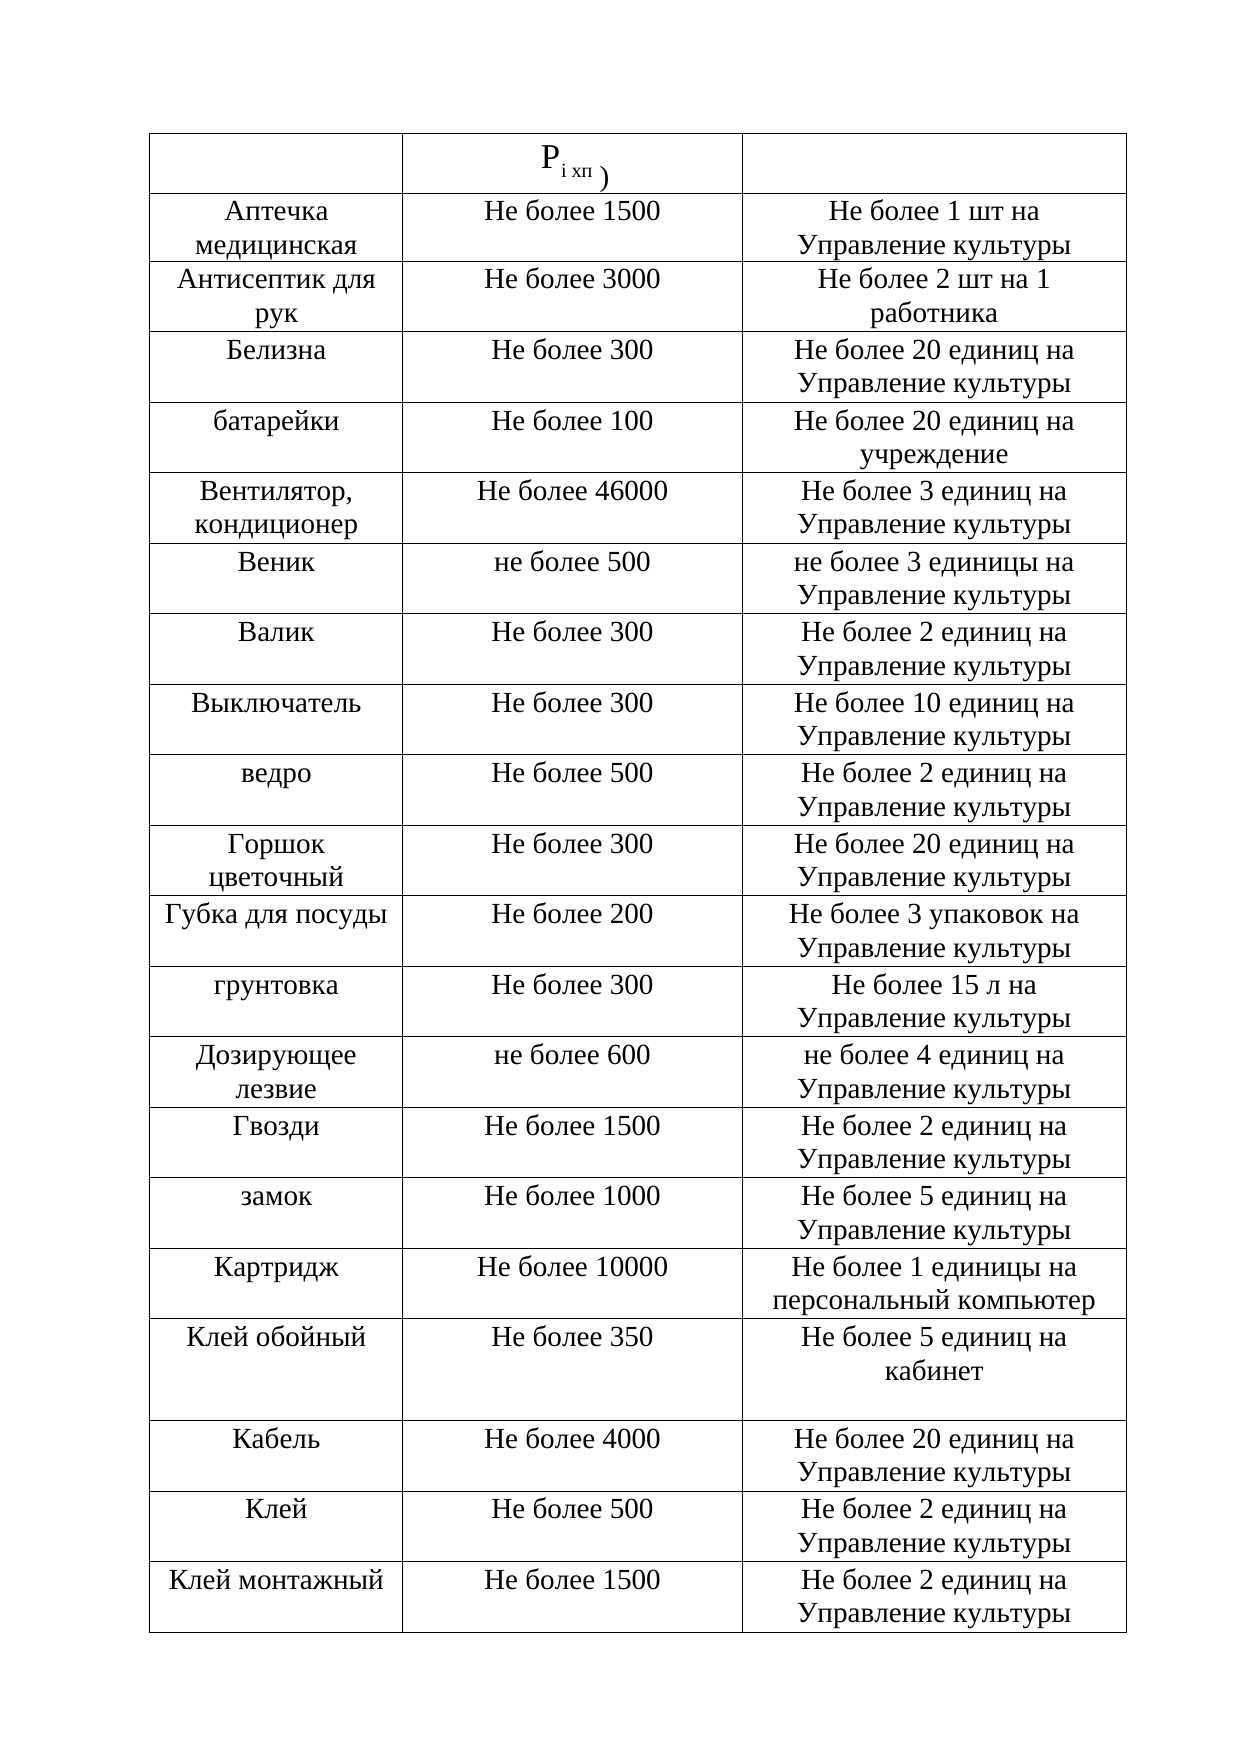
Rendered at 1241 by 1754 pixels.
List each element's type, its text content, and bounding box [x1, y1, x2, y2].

table_cell Валик [150, 614, 402, 684]
table_cell Не более 46000 [403, 473, 742, 543]
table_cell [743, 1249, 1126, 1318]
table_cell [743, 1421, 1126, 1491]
table_cell Не более 1 шт на Управление культуры [743, 194, 1126, 261]
table_cell Белизна [150, 332, 402, 402]
table_cell Не более 2 единиц на Управление культуры [743, 614, 1126, 684]
table_cell Не более 3000 [403, 262, 742, 331]
table_cell Не более 20 единиц на учреждение [743, 403, 1126, 472]
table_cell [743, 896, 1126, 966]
table_cell Не более 1500 [403, 194, 742, 261]
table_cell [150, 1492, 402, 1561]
table_cell Не более 3 единиц на Управление культуры [743, 473, 1126, 543]
table_cell Не более 2 шт на 1 работника [743, 262, 1126, 331]
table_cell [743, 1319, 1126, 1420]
table_cell Не более 100 [403, 403, 742, 472]
table_cell Веник [150, 544, 402, 613]
table_cell Не более 500 [403, 755, 742, 825]
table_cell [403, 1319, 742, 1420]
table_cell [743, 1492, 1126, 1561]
table_cell не более 3 единицы на Управление культуры [743, 544, 1126, 613]
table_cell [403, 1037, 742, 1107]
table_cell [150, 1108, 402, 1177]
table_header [743, 134, 1126, 192]
table_cell Аптечка медицинская [150, 194, 402, 261]
table_cell ведро [150, 755, 402, 825]
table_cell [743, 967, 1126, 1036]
table_cell батарейки [150, 403, 402, 472]
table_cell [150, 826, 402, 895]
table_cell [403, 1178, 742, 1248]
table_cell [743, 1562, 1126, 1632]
table_cell Выключатель [150, 685, 402, 754]
table_cell не более 500 [403, 544, 742, 613]
table_cell Не более 10 единиц на Управление культуры [743, 685, 1126, 754]
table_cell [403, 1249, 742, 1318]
table_cell Антисептик для рук [150, 262, 402, 331]
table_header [403, 134, 742, 192]
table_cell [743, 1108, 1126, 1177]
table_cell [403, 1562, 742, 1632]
table_cell Вентилятор, кондиционер [150, 473, 402, 543]
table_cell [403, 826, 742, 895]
table_cell Не более 300 [403, 685, 742, 754]
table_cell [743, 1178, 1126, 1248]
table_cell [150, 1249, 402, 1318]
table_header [150, 134, 402, 192]
table_cell Не более 300 [403, 614, 742, 684]
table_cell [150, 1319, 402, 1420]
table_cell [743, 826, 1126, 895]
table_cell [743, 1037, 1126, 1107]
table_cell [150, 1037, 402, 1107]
table_cell Не более 300 [403, 332, 742, 402]
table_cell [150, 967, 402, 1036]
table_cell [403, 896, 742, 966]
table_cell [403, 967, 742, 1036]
table_cell Не более 20 единиц на Управление культуры [743, 332, 1126, 402]
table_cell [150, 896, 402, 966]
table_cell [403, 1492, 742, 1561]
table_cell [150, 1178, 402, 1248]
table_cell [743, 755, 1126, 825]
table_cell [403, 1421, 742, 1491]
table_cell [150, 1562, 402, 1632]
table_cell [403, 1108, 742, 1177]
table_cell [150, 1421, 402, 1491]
